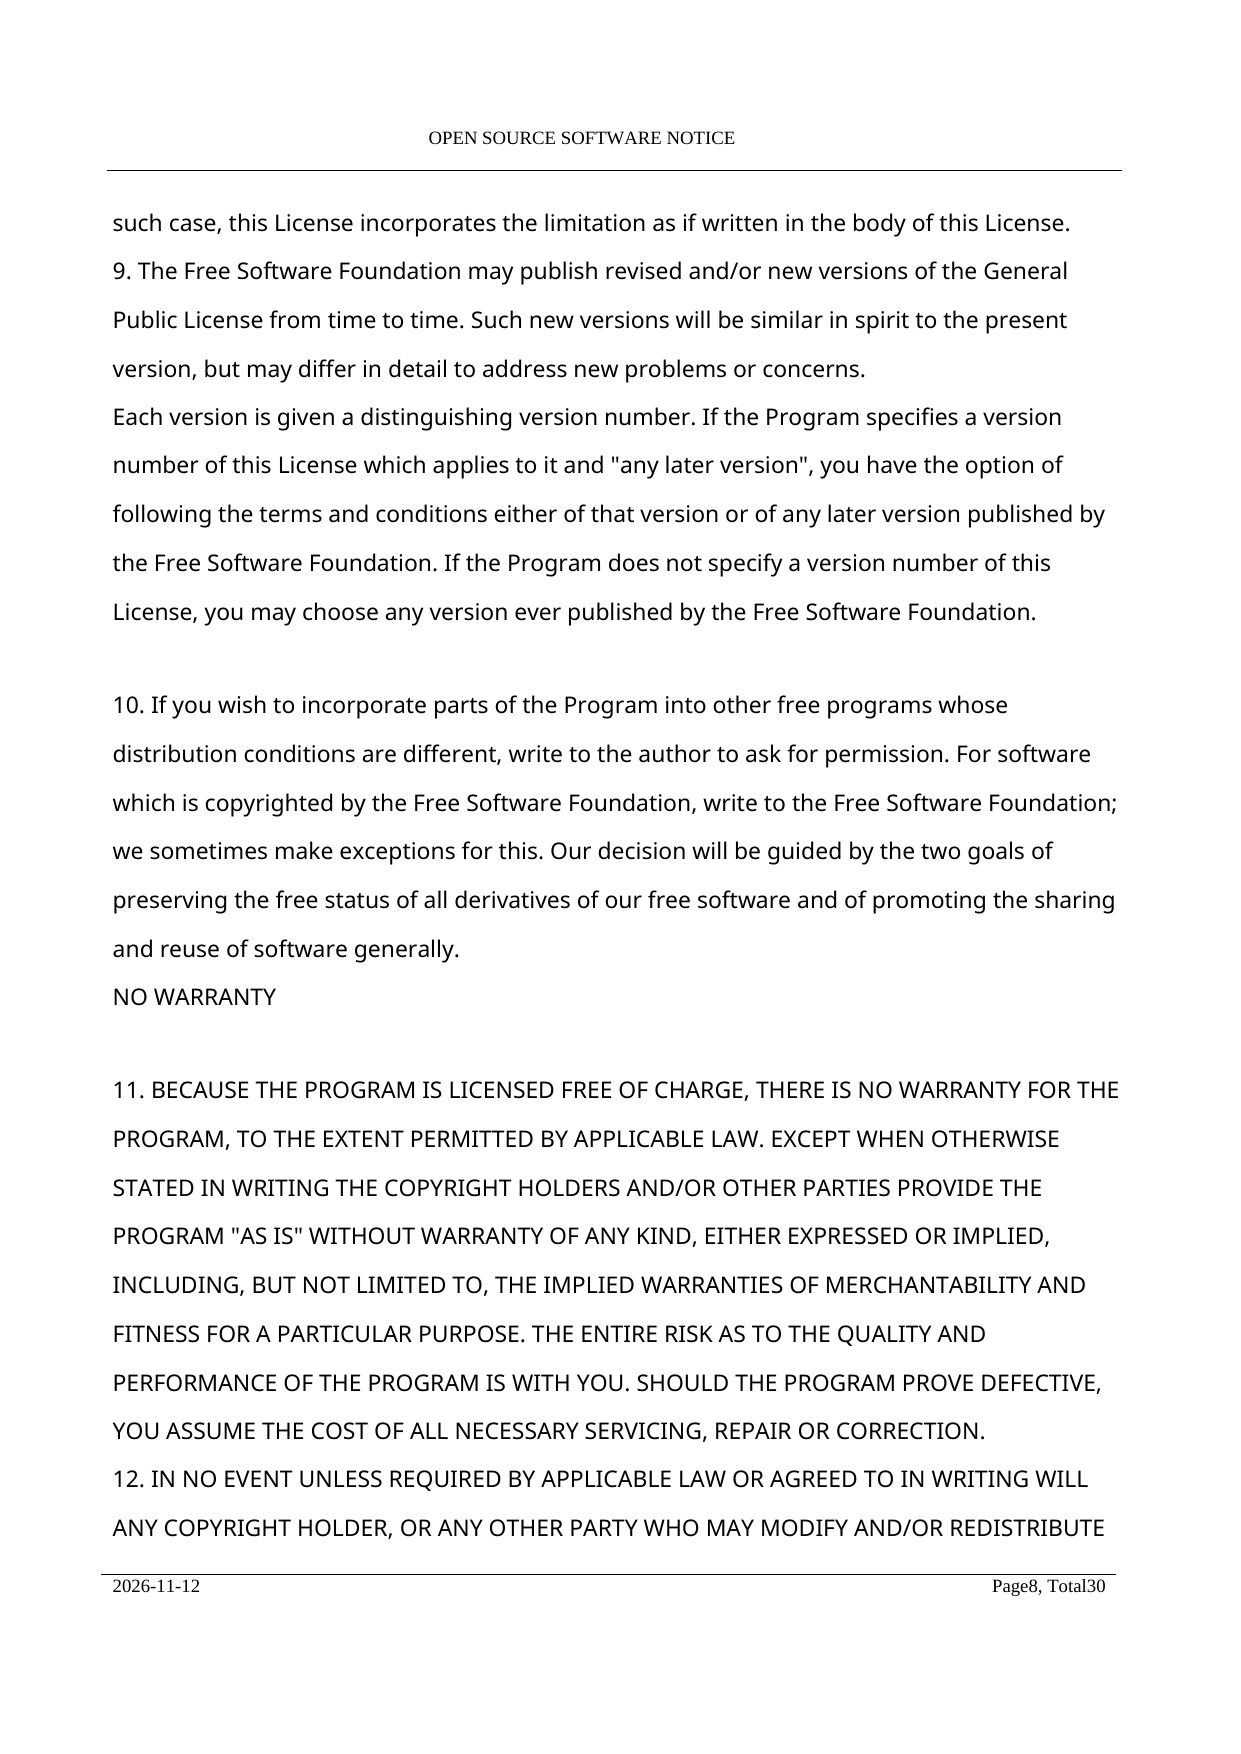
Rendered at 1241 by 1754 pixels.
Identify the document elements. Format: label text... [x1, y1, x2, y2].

text 10. If you wish to incorporate parts of the Program into other free programs whose distribution conditions are different, write to the author to ask for permission. For software which is copyrighted by the Free Software Foundation, write to the Free Software Foundation; we sometimes make exceptions for this. Our decision will be guided by the two goals of preserving the free status of all derivatives of our free software and of promoting the sharing and reuse of software generally. [112, 688, 1128, 964]
text 11. BECAUSE THE PROGRAM IS LICENSED FREE OF CHARGE, THERE IS NO WARRANTY FOR THE PROGRAM, TO THE EXTENT PERMITTED BY APPLICABLE LAW. EXCEPT WHEN OTHERWISE STATED IN WRITING THE COPYRIGHT HOLDERS AND/OR OTHER PARTIES PROVIDE THE PROGRAM "AS IS" WITHOUT WARRANTY OF ANY KIND, EITHER EXPRESSED OR IMPLIED, INCLUDING, BUT NOT LIMITED TO, THE IMPLIED WARRANTIES OF MERCHANTABILITY AND FITNESS FOR A PARTICULAR PURPOSE. THE ENTIRE RISK AS TO THE QUALITY AND PERFORMANCE OF THE PROGRAM IS WITH YOU. SHOULD THE PROGRAM PROVE DEFECTIVE, YOU ASSUME THE COST OF ALL NECESSARY SERVICING, REPAIR OR CORRECTION. [112, 1073, 1128, 1447]
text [112, 1463, 1128, 1544]
text Each version is given a distinguishing version number. If the Program specifies a version number of this License which applies to it and "any later version", you have the option of following the terms and conditions either of that version or of any later version published by the Free Software Foundation. If the Program does not specify a version number of this License, you may choose any version ever published by the Free Software Foundation. [112, 400, 1128, 628]
text NO WARRANTY [112, 980, 1128, 1013]
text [112, 206, 1128, 239]
text 9. The Free Software Foundation may publish revised and/or new versions of the General Public License from time to time. Such new versions will be similar in spirit to the present version, but may differ in detail to address new problems or concerns. [112, 254, 1128, 384]
